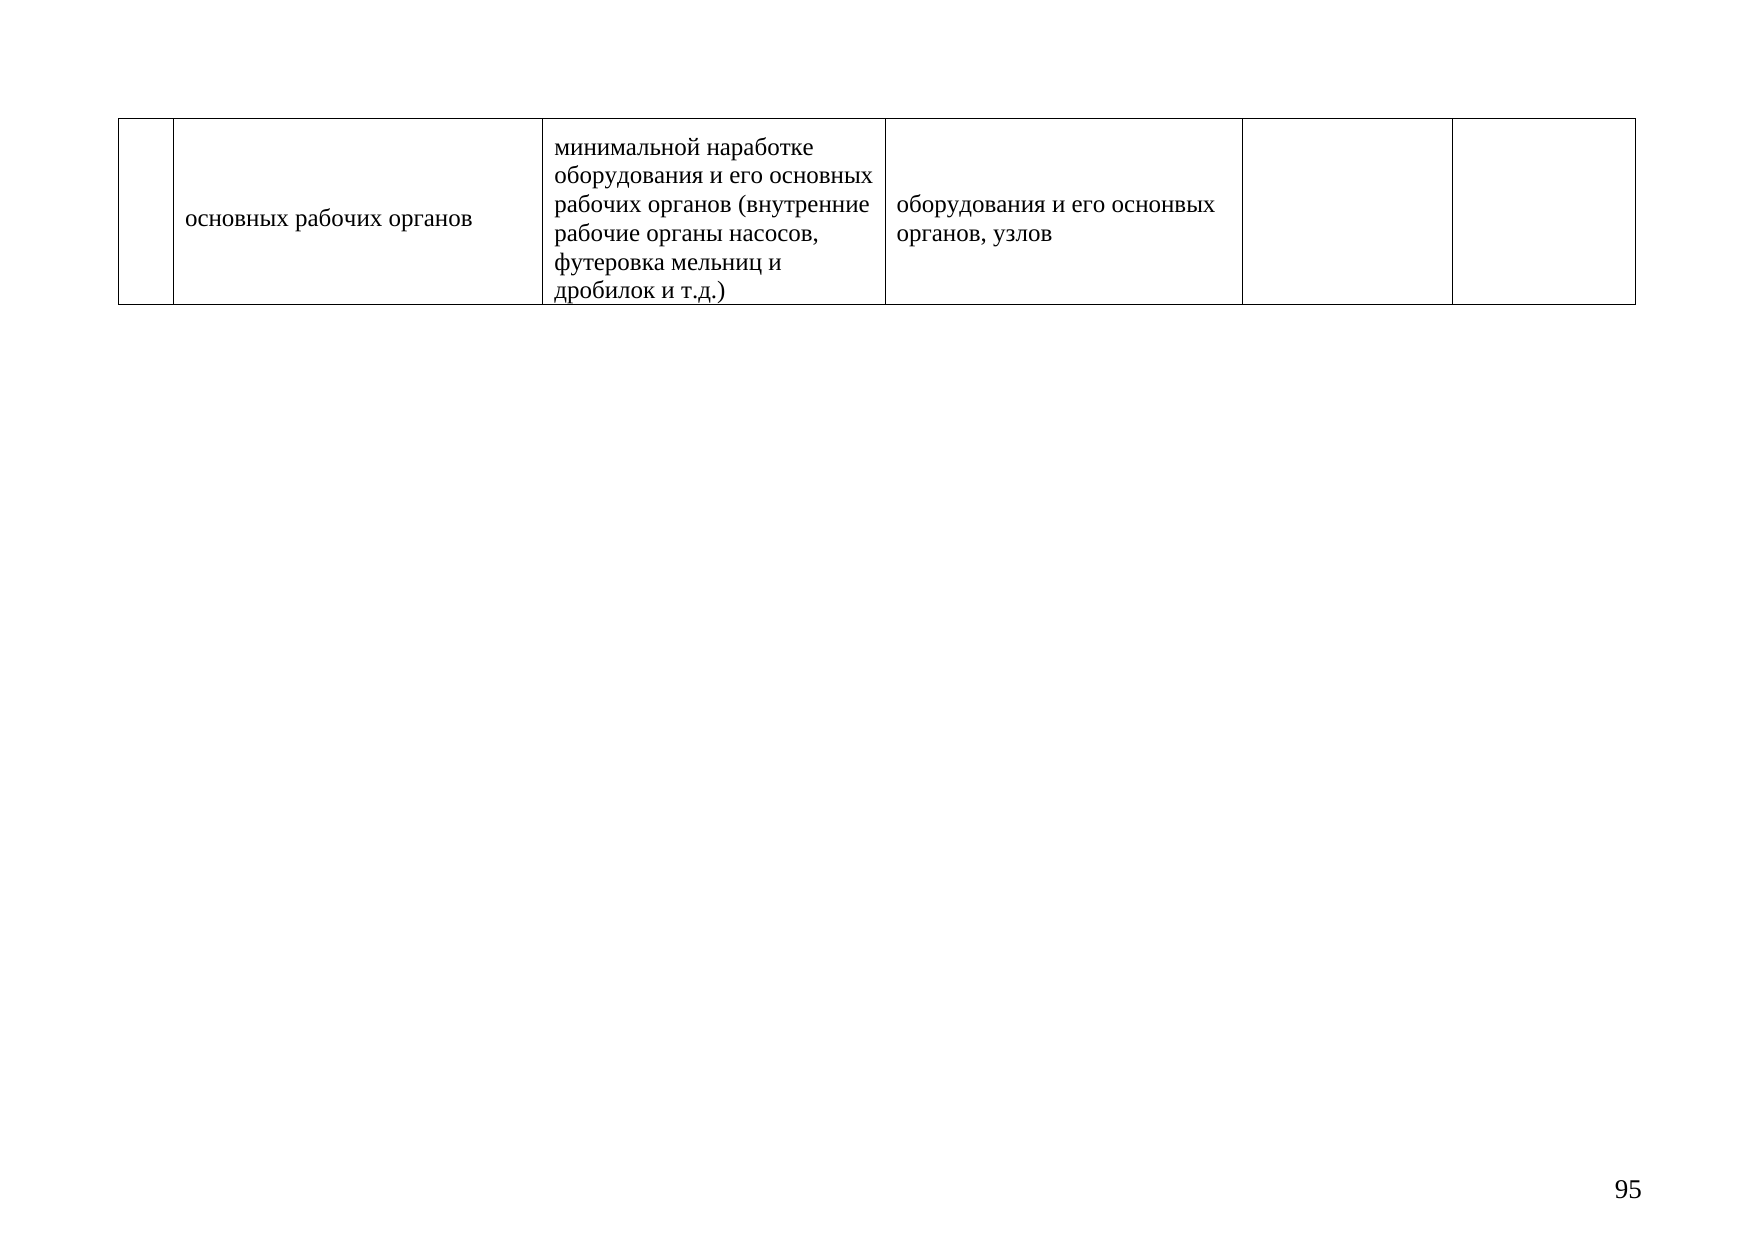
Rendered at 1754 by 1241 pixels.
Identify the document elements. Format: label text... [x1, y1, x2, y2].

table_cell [886, 119, 1242, 304]
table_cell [543, 119, 885, 304]
table_cell [1243, 119, 1452, 304]
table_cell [174, 119, 542, 304]
table_cell 11 [119, 119, 173, 304]
table_cell [1453, 119, 1635, 304]
